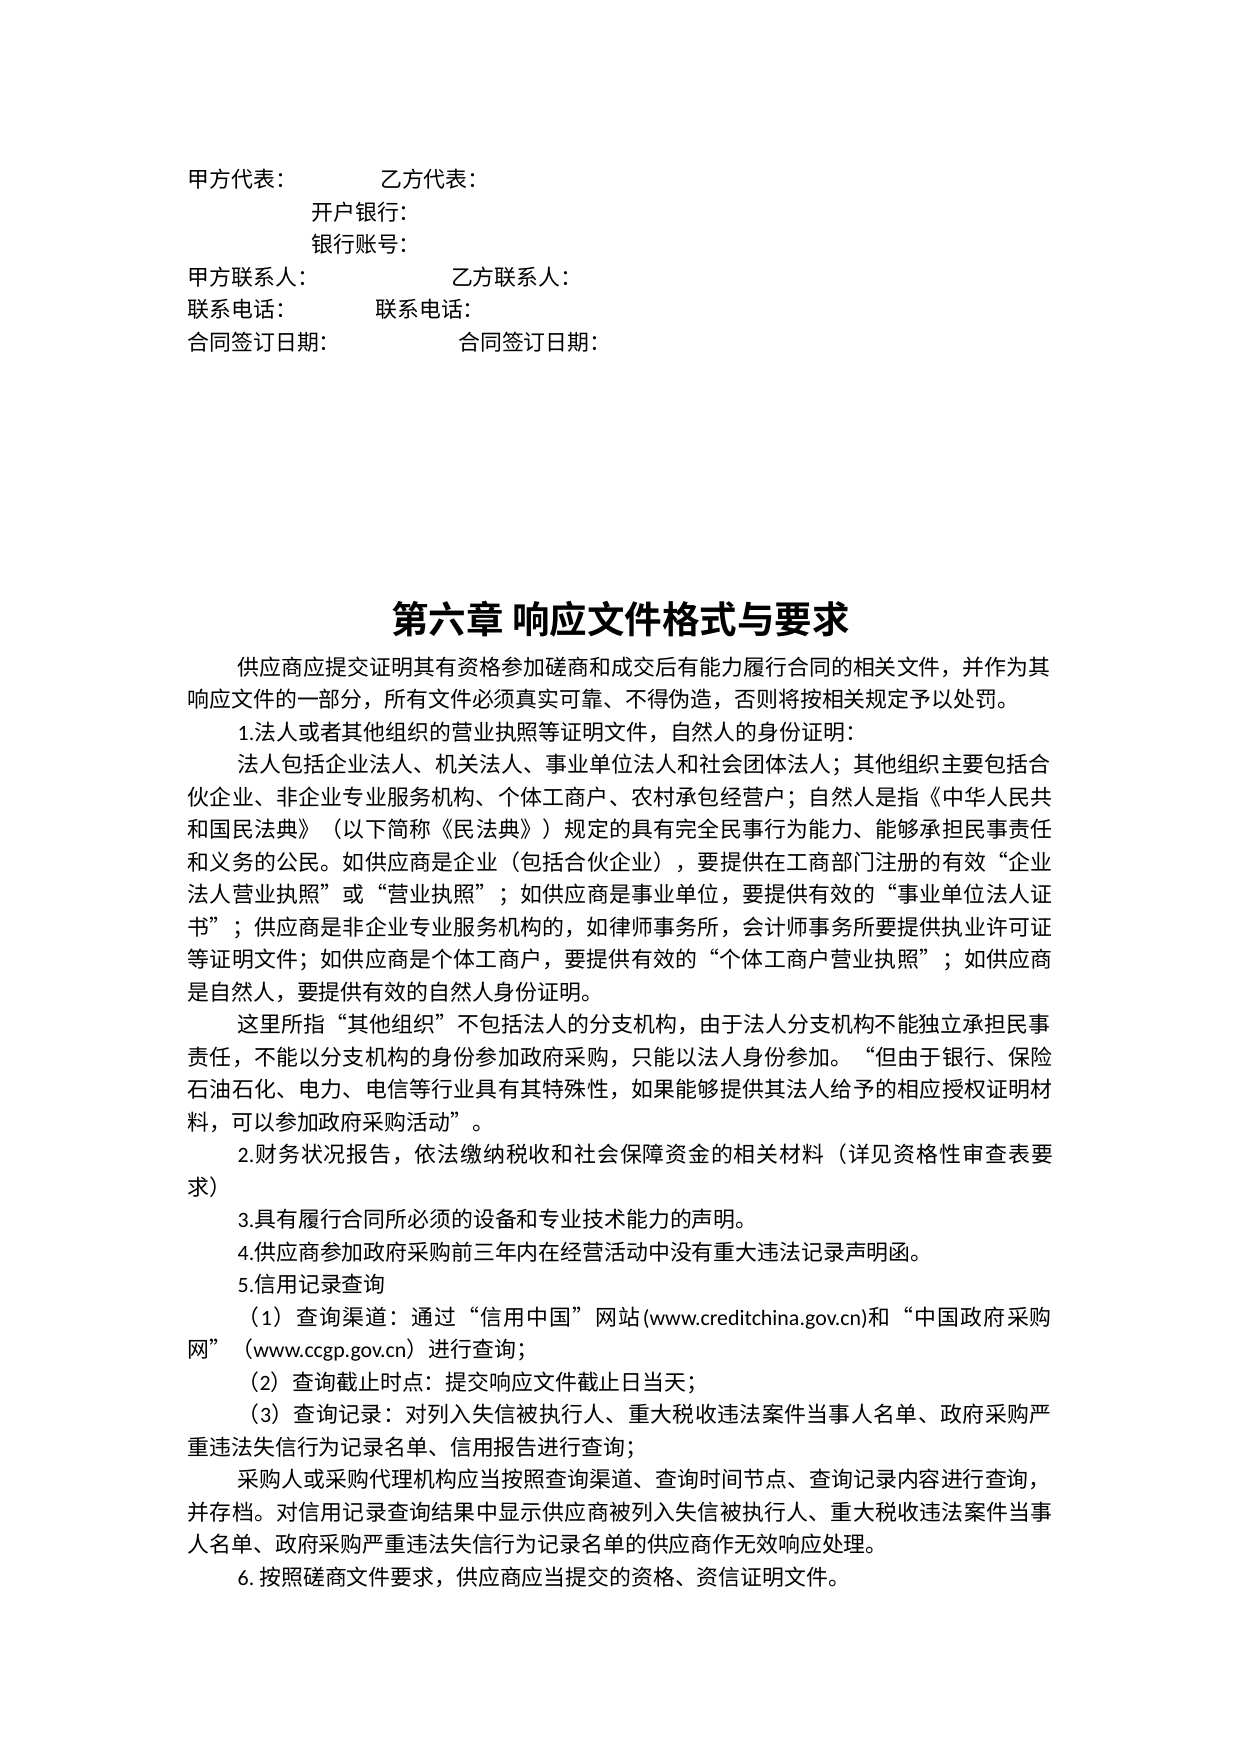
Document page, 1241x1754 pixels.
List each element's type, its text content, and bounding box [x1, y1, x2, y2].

text 供应商应提交证明其有资格参加磋商和成交后有能力履行合同的相关文件，并作为其响应文件的一部分，所有文件必须真实可靠、不得伪造，否则将按相关规定予以处罚。 [187, 649, 1053, 714]
text 银行账号： [187, 227, 1053, 259]
text 合同签订日期： 合同签订日期： [187, 324, 1053, 357]
text 甲方联系人： 乙方联系人： [187, 259, 1053, 292]
text 甲方代表： 乙方代表： [187, 162, 1053, 194]
text （3）查询记录：对列入失信被执行人、重大税收违法案件当事人名单、政府采购严重违法失信行为记录名单、信用报告进行查询； [187, 1397, 1053, 1462]
text 开户银行： [187, 194, 1053, 227]
text 6. 按照磋商文件要求，供应商应当提交的资格、资信证明文件。 [187, 1559, 1053, 1592]
text （1）查询渠道：通过“信用中国”网站(www.creditchina.gov.cn)和“中国政府采购网”（www.ccgp.gov.cn）进行查询； [187, 1299, 1053, 1364]
text 4.供应商参加政府采购前三年内在经营活动中没有重大违法记录声明函。 [187, 1234, 1053, 1267]
text 联系电话： 联系电话： [187, 292, 1053, 324]
text 2.财务状况报告，依法缴纳税收和社会保障资金的相关材料（详见资格性审查表要求） [187, 1137, 1053, 1202]
text 5.信用记录查询 [187, 1267, 1053, 1299]
text 1.法人或者其他组织的营业执照等证明文件，自然人的身份证明： [187, 714, 1053, 747]
text （2）查询截止时点：提交响应文件截止日当天； [187, 1364, 1053, 1397]
text 法人包括企业法人、机关法人、事业单位法人和社会团体法人；其他组织主要包括合伙企业、非企业专业服务机构、个体工商户、农村承包经营户；自然人是指《中华人民共和国民法典》（以下简称《民法典》）规定的具有完全民事行为能力、能够承担民事责任和义务的公民。如供应商是企业（包括合伙企业），要提供在工商部门注册的有效“企业法人营业执照”或“营业执照”；如供应商是事业单位，要提供有效的“事业单位法人证书”；供应商是非企业专业服务机构的，如律师事务所，会计师事务所要提供执业许可证等证明文件；如供应商是个体工商户，要提供有效的“个体工商户营业执照”；如供应商是自然人，要提供有效的自然人身份证明。 [187, 747, 1053, 1007]
text 3.具有履行合同所必须的设备和专业技术能力的声明。 [187, 1202, 1053, 1234]
text 采购人或采购代理机构应当按照查询渠道、查询时间节点、查询记录内容进行查询，并存档。对信用记录查询结果中显示供应商被列入失信被执行人、重大税收违法案件当事人名单、政府采购严重违法失信行为记录名单的供应商作无效响应处理。 [187, 1462, 1053, 1559]
text 这里所指“其他组织”不包括法人的分支机构，由于法人分支机构不能独立承担民事责任，不能以分支机构的身份参加政府采购，只能以法人身份参加。“但由于银行、保险、石油石化、电力、电信等行业具有其特殊性，如果能够提供其法人给予的相应授权证明材料，可以参加政府采购活动”。 [187, 1007, 1053, 1137]
text 第六章 响应文件格式与要求 [187, 584, 1053, 649]
